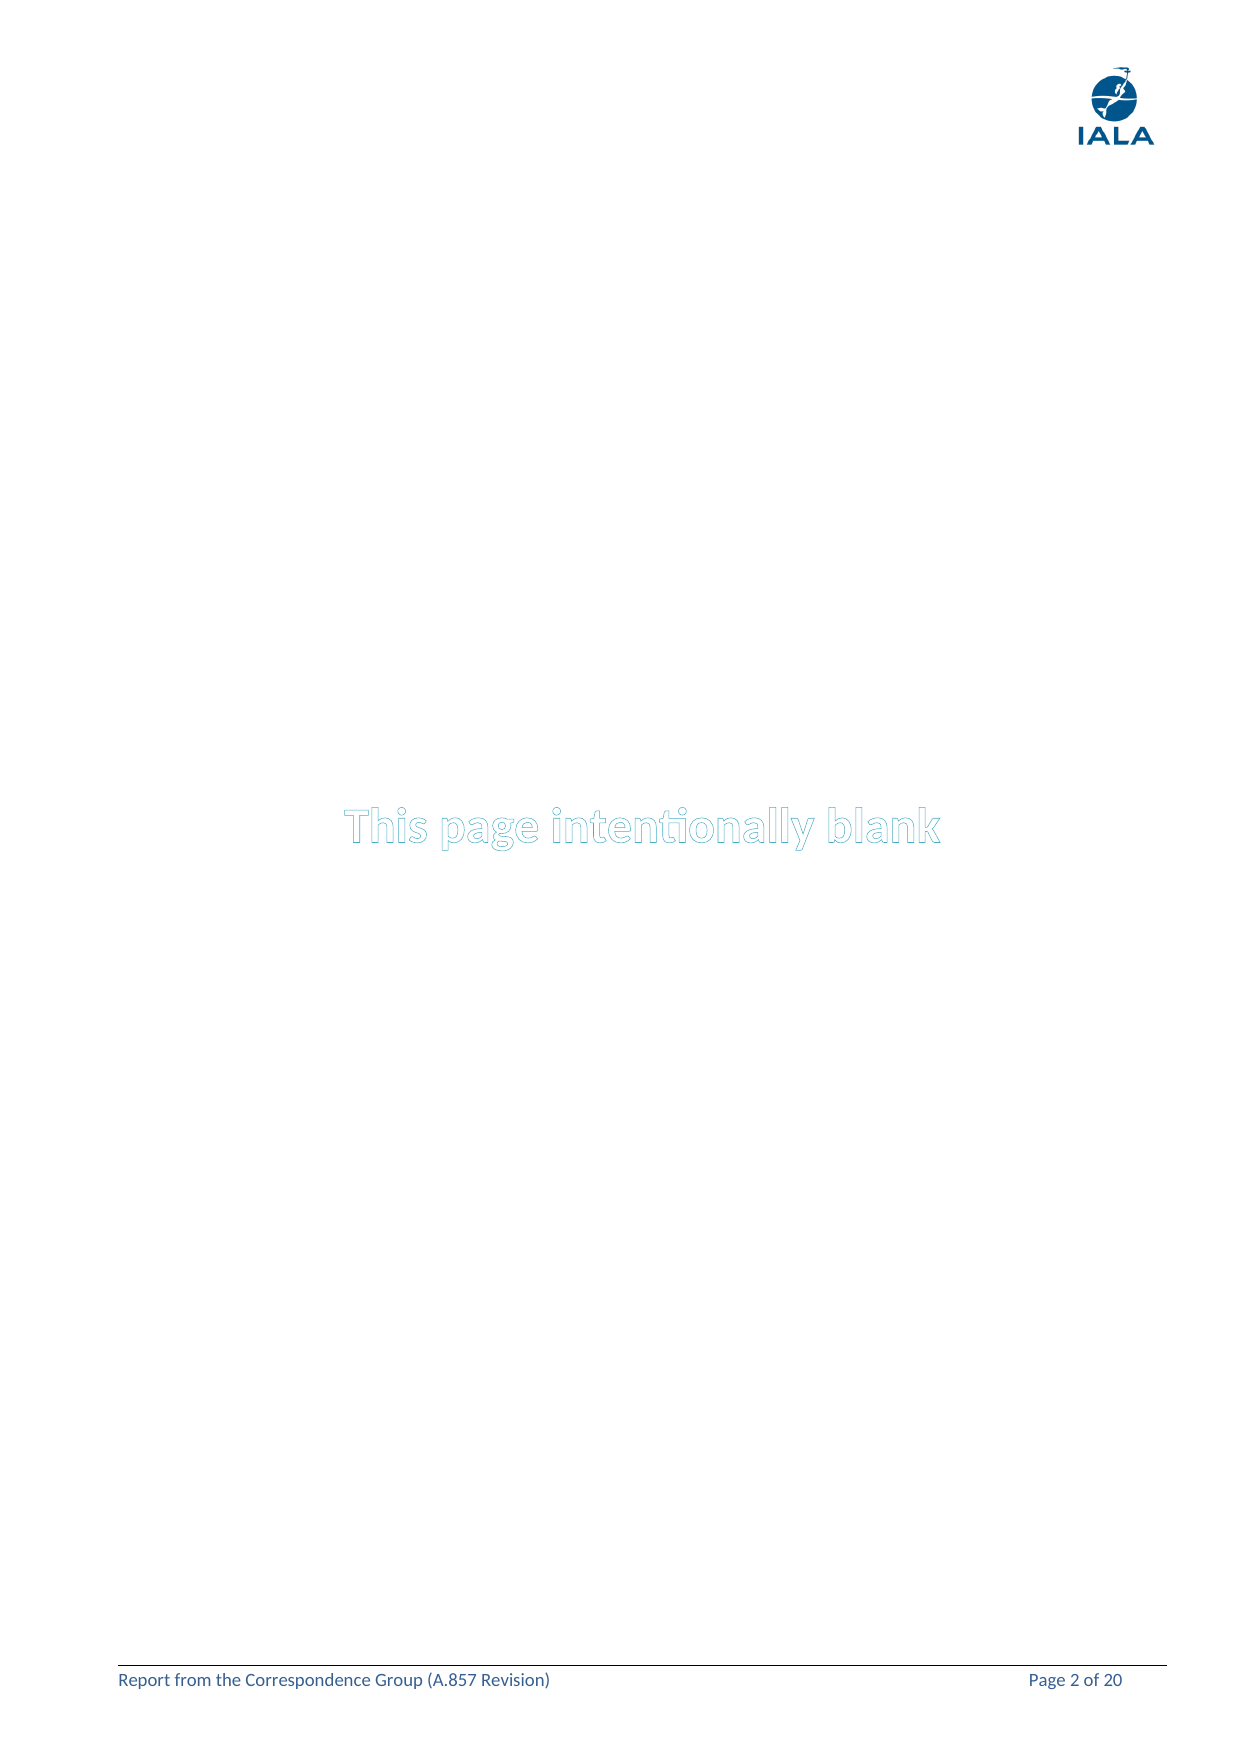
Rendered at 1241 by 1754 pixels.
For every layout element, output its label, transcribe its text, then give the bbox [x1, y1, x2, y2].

picture [1061, 59, 1167, 162]
text This page intentionally blank Report of the Correspondence Group (A.857 Revision) [118, 794, 1167, 855]
